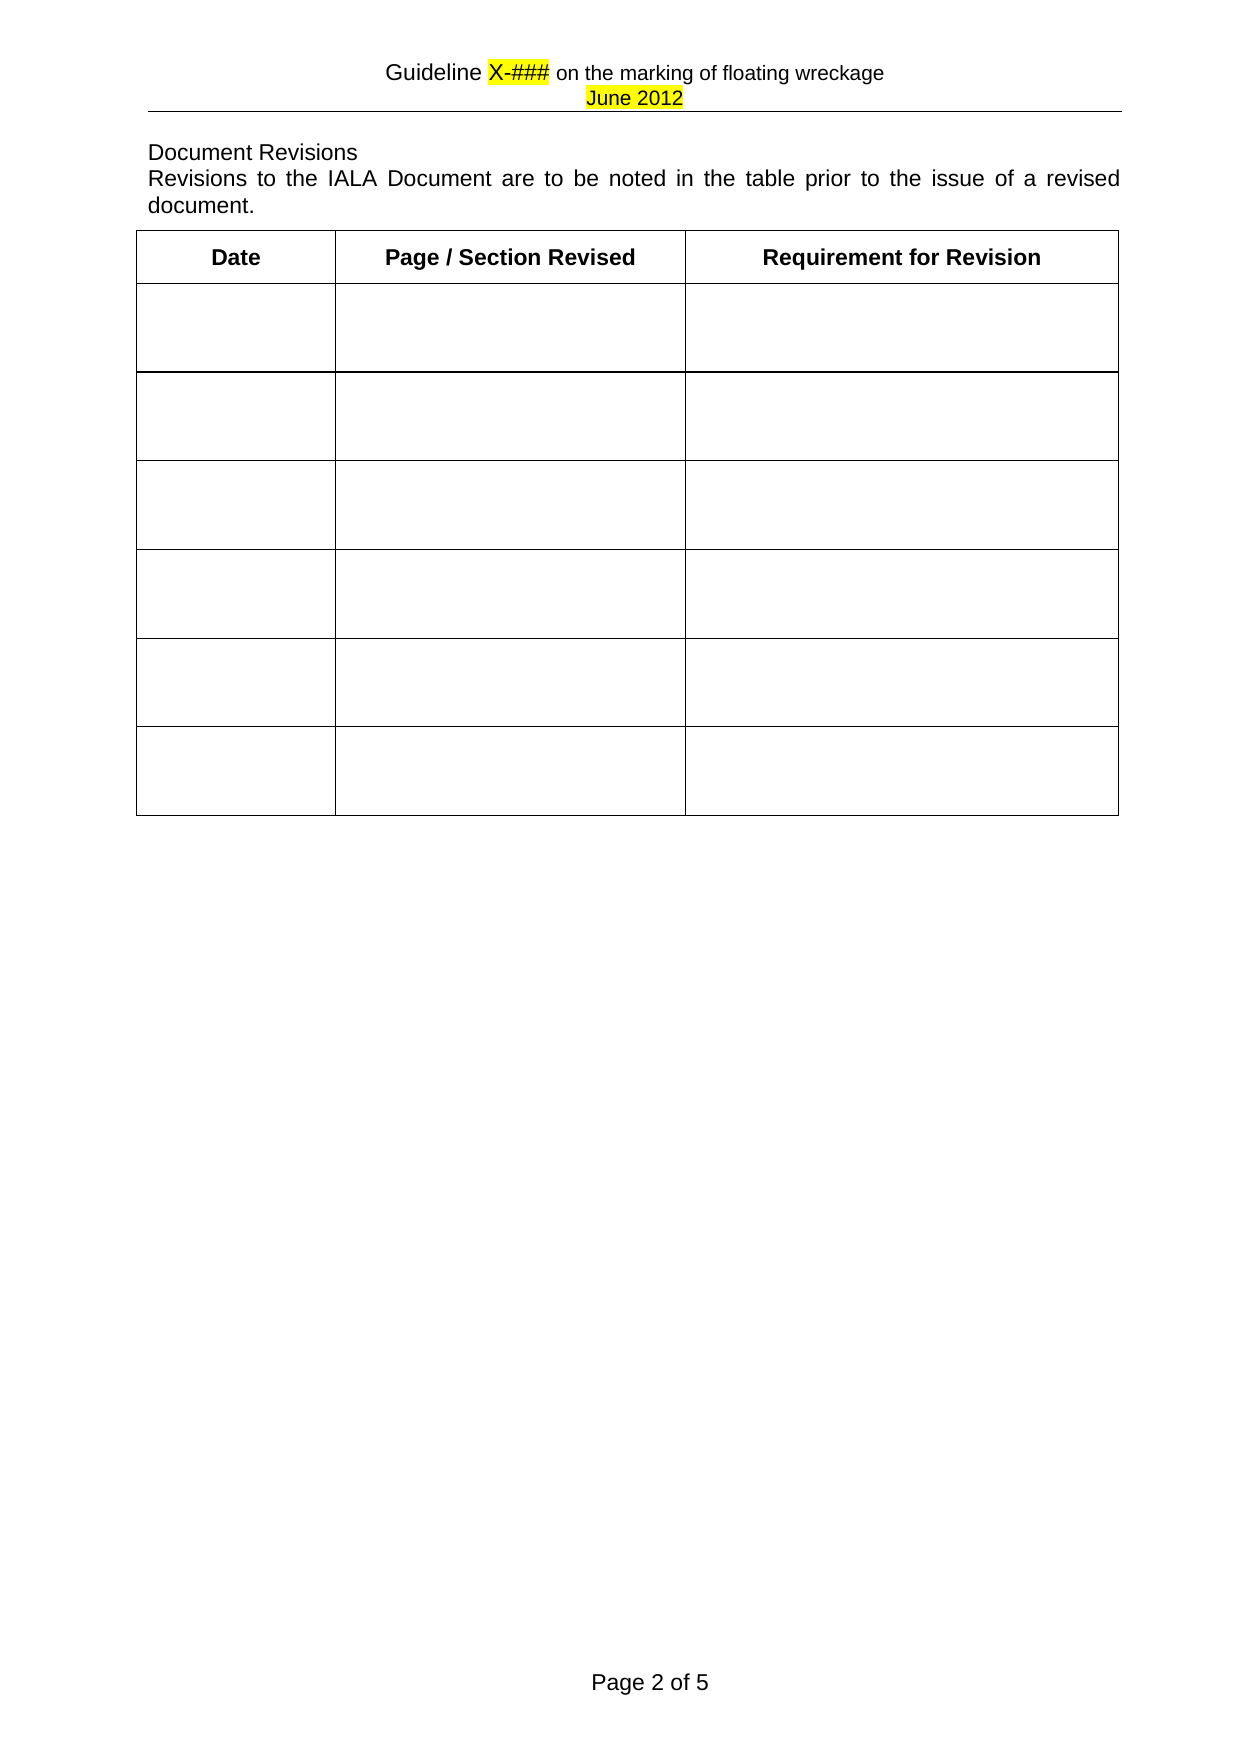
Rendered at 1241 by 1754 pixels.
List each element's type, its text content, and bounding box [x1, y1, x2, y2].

title Document Revisions [148, 139, 1122, 165]
table_cell [686, 373, 1118, 460]
table_cell [137, 550, 335, 637]
table_cell [336, 373, 685, 460]
table_cell [686, 639, 1118, 726]
table_cell [686, 461, 1118, 549]
table_cell [686, 550, 1118, 637]
table_header Page / Section Revised [336, 231, 685, 283]
table_cell [686, 284, 1118, 371]
table_cell [336, 461, 685, 549]
table_cell [336, 727, 685, 815]
table_cell [137, 727, 335, 815]
text Revisions to the IALA Document are to be noted in the table prior to the issue of a revised document. [148, 165, 1122, 218]
table_cell [137, 639, 335, 726]
table_header Requirement for Revision [686, 231, 1118, 283]
table_cell [686, 727, 1118, 815]
table_cell [137, 373, 335, 460]
table_cell [336, 639, 685, 726]
table_cell [336, 284, 685, 371]
table_cell [137, 461, 335, 549]
table_header Date [137, 231, 335, 283]
table_cell [336, 550, 685, 637]
table_cell [137, 284, 335, 371]
